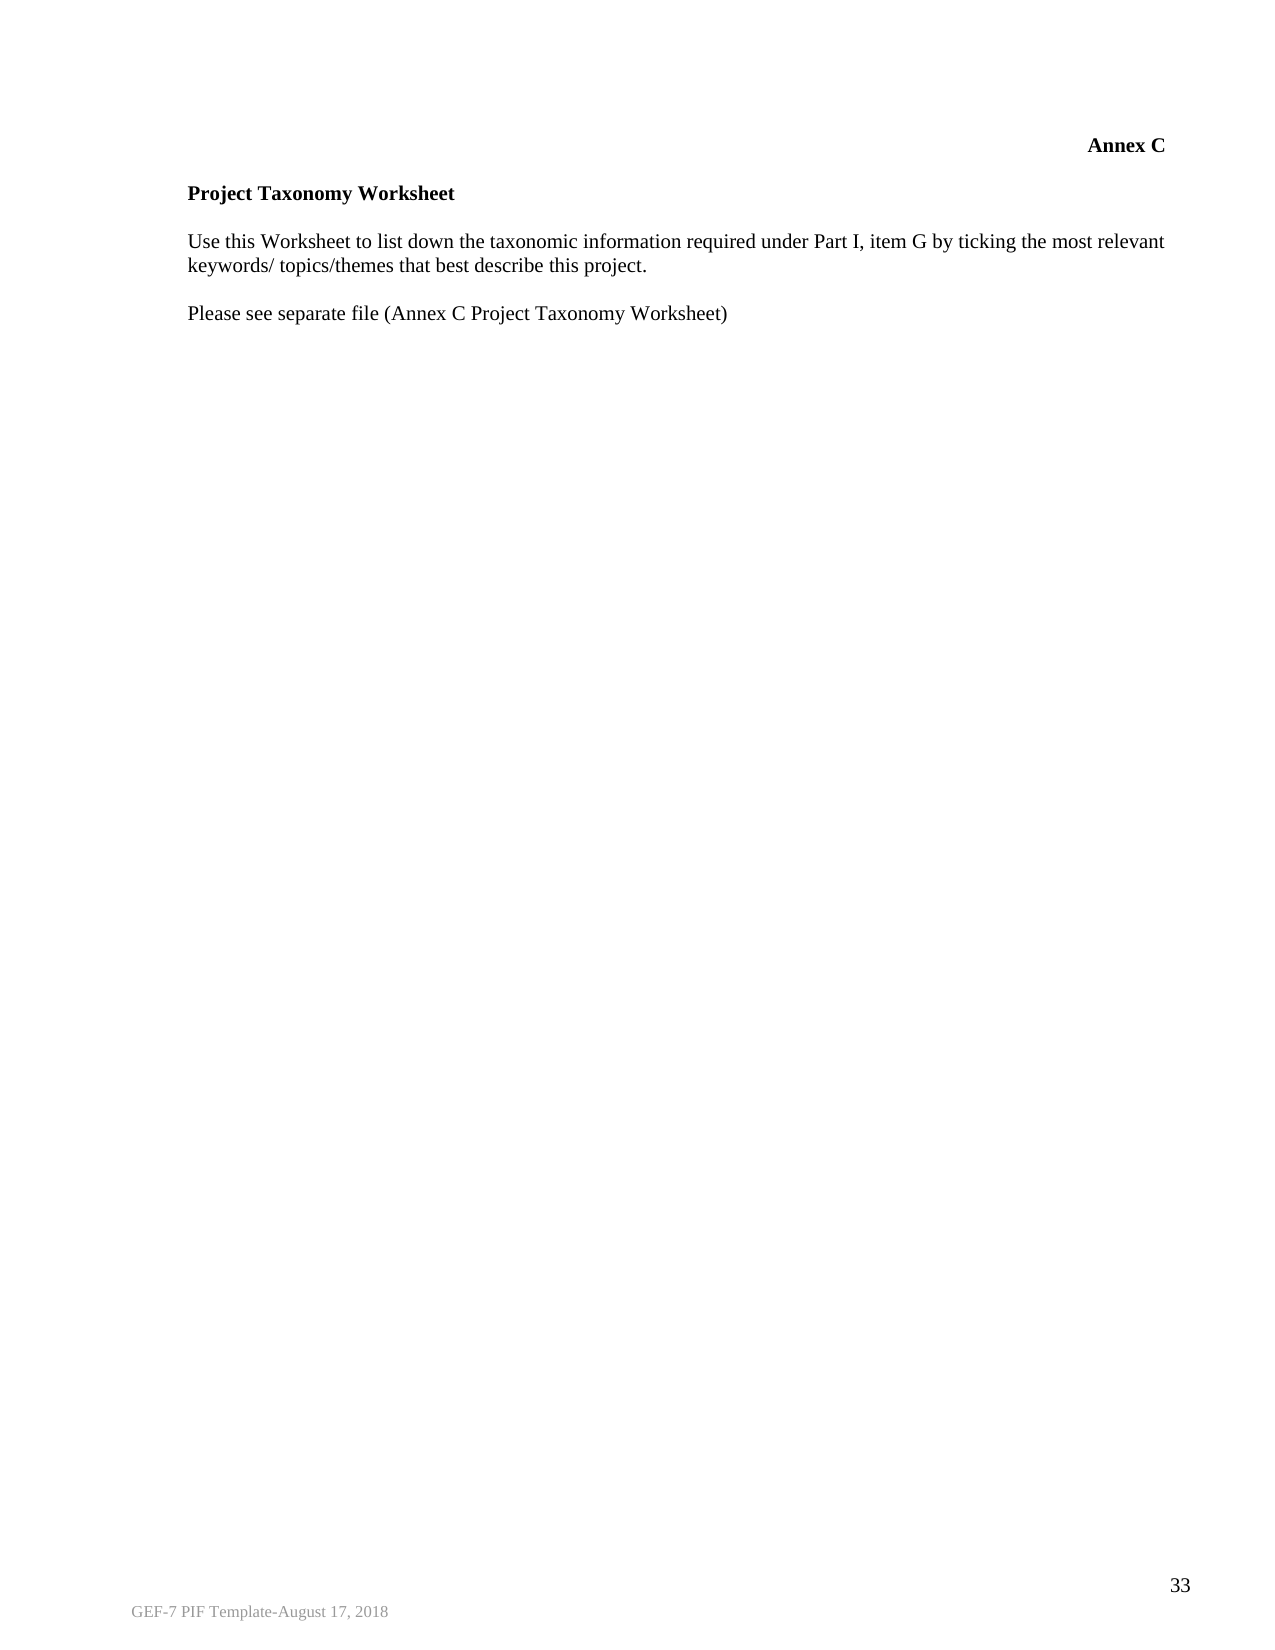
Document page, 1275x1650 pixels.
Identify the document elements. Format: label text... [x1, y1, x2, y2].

text Use this Worksheet to list down the taxonomic information required under Part I, item G by ticking the most relevant keywords/ topics/themes that best describe this project. [187, 229, 1191, 277]
text Please see separate file (Annex C Project Taxonomy Worksheet) [187, 301, 1191, 325]
text Annex C [187, 132, 1191, 157]
text Project Taxonomy Worksheet [187, 181, 1191, 205]
